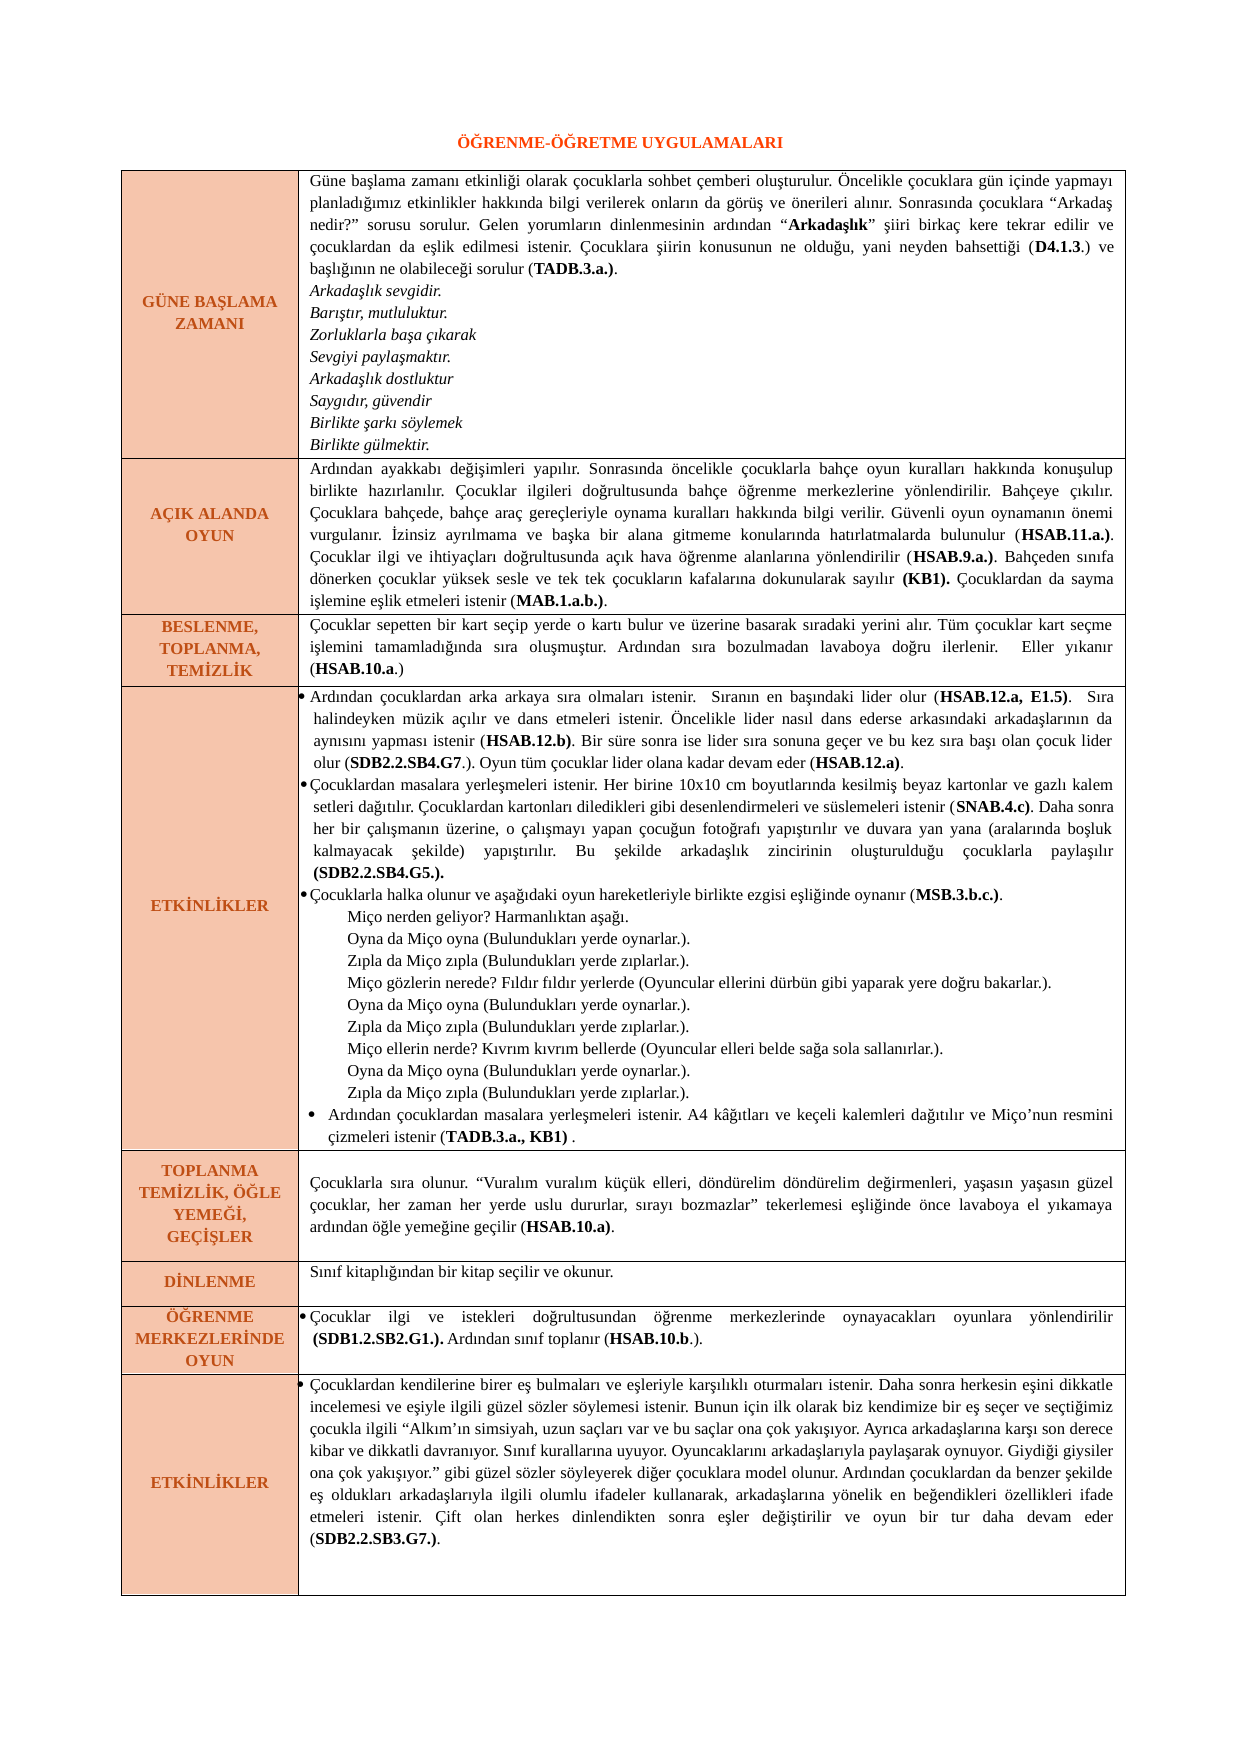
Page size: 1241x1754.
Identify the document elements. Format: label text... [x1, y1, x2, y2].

table_cell TOPLANMA TEMİZLİK, ÖĞLE YEMEĞİ, GEÇİŞLER [122, 1151, 298, 1261]
table_cell Çocuklar ilgi ve istekleri doğrultusundan öğrenme merkezlerinde oynayacakları oyunlara yönlendirilir (SDB1.2.SB2.G1.). Ardından sınıf toplanır (HSAB.10.b.). [299, 1307, 1125, 1373]
table_cell BESLENME, TOPLANMA, TEMİZLİK [122, 615, 298, 686]
table_cell Sınıf kitaplığından bir kitap seçilir ve okunur. [299, 1262, 1125, 1306]
table_cell Ardından ayakkabı değişimleri yapılır. Sonrasında öncelikle çocuklarla bahçe oyun kuralları hakkında konuşulup birlikte hazırlanılır. Çocuklar ilgileri doğrultusunda bahçe öğrenme merkezlerine yönlendirilir. Bahçeye çıkılır. Çocuklara bahçede, bahçe araç gereçleriyle oynama kuralları hakkında bilgi verilir. Güvenli oyun oynamanın önemi vurgulanır. İzinsiz ayrılmama ve başka bir alana gitmeme konularında hatırlatmalarda bulunulur (HSAB.11.a.). Çocuklar ilgi ve ihtiyaçları doğrultusunda açık hava öğrenme alanlarına yönlendirilir (HSAB.9.a.). Bahçeden sınıfa dönerken çocuklar yüksek sesle ve tek tek çocukların kafalarına dokunularak sayılır (KB1). Çocuklardan da sayma işlemine eşlik etmeleri istenir (MAB.1.a.b.). [299, 459, 1125, 614]
table_cell AÇIK ALANDA OYUN [122, 459, 298, 614]
table_cell Çocuklar sepetten bir kart seçip yerde o kartı bulur ve üzerine basarak sıradaki yerini alır. Tüm çocuklar kart seçme işlemini tamamladığında sıra oluşmuştur. Ardından sıra bozulmadan lavaboya doğru ilerlenir. Eller yıkanır (HSAB.10.a.) [299, 615, 1125, 686]
table_cell DİNLENME [122, 1262, 298, 1306]
table_cell ÖĞRENME MERKEZLERİNDE OYUN [122, 1307, 298, 1373]
table_cell Ardından çocuklardan arka arkaya sıra olmaları istenir. Sıranın en başındaki lider olur (HSAB.12.a, E1.5). Sıra halindeyken müzik açılır ve dans etmeleri istenir. Öncelikle lider nasıl dans ederse arkasındaki arkadaşlarının da aynısını yapması istenir (HSAB.12.b). Bir süre sonra ise lider sıra sonuna geçer ve bu kez sıra başı olan çocuk lider olur (SDB2.2.SB4.G7.). Oyun tüm çocuklar lider olana kadar devam eder (HSAB.12.a). Çocuklardan masalara yerleşmeleri istenir. Her birine 10x10 cm boyutlarında kesilmiş beyaz kartonlar ve gazlı kalem setleri dağıtılır. Çocuklardan kartonları diledikleri gibi desenlendirmeleri ve süslemeleri istenir (SNAB.4.c). Daha sonra her bir çalışmanın üzerine, o çalışmayı yapan çocuğun fotoğrafı yapıştırılır ve duvara yan yana (aralarında boşluk kalmayacak şekilde) yapıştırılır. Bu şekilde arkadaşlık zincirinin oluşturulduğu çocuklarla paylaşılır (SDB2.2.SB4.G5.). Çocuklarla halka olunur ve aşağıdaki oyun hareketleriyle birlikte ezgisi eşliğinde oynanır (MSB.3.b.c.). Miço nerden geliyor? Harmanlıktan aşağı. Oyna da Miço oyna (Bulundukları yerde oynarlar.). Zıpla da Miço zıpla (Bulundukları yerde zıplarlar.). Miço gözlerin nerede? Fıldır fıldır yerlerde (Oyuncular ellerini dürbün gibi yaparak yere doğru bakarlar.). Oyna da Miço oyna (Bulundukları yerde oynarlar.). Zıpla da Miço zıpla (Bulundukları yerde zıplarlar.). Miço ellerin nerde? Kıvrım kıvrım bellerde (Oyuncular elleri belde sağa sola sallanırlar.). Oyna da Miço oyna (Bulundukları yerde oynarlar.). Zıpla da Miço zıpla (Bulundukları yerde zıplarlar.). Ardından çocuklardan masalara yerleşmeleri istenir. A4 kâğıtları ve keçeli kalemleri dağıtılır ve Miço’nun resmini çizmeleri istenir (TADB.3.a., KB1) . [299, 687, 1125, 1149]
text ÖĞRENME-ÖĞRETME UYGULAMALARI [148, 133, 1093, 152]
table_cell ETKİNLİKLER [122, 1375, 298, 1594]
table_header Güne başlama zamanı etkinliği olarak çocuklarla sohbet çemberi oluşturulur. Öncelikle çocuklara gün içinde yapmayı planladığımız etkinlikler hakkında bilgi verilerek onların da görüş ve önerileri alınır. Sonrasında çocuklara “Arkadaş nedir?” sorusu sorulur. Gelen yorumların dinlenmesinin ardından “Arkadaşlık” şiiri birkaç kere tekrar edilir ve çocuklardan da eşlik edilmesi istenir. Çocuklara şiirin konusunun ne olduğu, yani neyden bahsettiği (D4.1.3.) ve başlığının ne olabileceği sorulur (TADB.3.a.). Arkadaşlık sevgidir. Barıştır, mutluluktur. Zorluklarla başa çıkarak Sevgiyi paylaşmaktır. Arkadaşlık dostluktur Saygıdır, güvendir Birlikte şarkı söylemek Birlikte gülmektir. [299, 171, 1125, 458]
table_cell Çocuklardan kendilerine birer eş bulmaları ve eşleriyle karşılıklı oturmaları istenir. Daha sonra herkesin eşini dikkatle incelemesi ve eşiyle ilgili güzel sözler söylemesi istenir. Bunun için ilk olarak biz kendimize bir eş seçer ve seçtiğimiz çocukla ilgili “Alkım’ın simsiyah, uzun saçları var ve bu saçlar ona çok yakışıyor. Ayrıca arkadaşlarına karşı son derece kibar ve dikkatli davranıyor. Sınıf kurallarına uyuyor. Oyuncaklarını arkadaşlarıyla paylaşarak oynuyor. Giydiği giysiler ona çok yakışıyor.” gibi güzel sözler söyleyerek diğer çocuklara model olunur. Ardından çocuklardan da benzer şekilde eş oldukları arkadaşlarıyla ilgili olumlu ifadeler kullanarak, arkadaşlarına yönelik en beğendikleri özellikleri ifade etmeleri istenir. Çift olan herkes dinlendikten sonra eşler değiştirilir ve oyun bir tur daha devam eder (SDB2.2.SB3.G7.). [299, 1375, 1125, 1594]
table_header GÜNE BAŞLAMA ZAMANI [122, 171, 298, 458]
table_cell ETKİNLİKLER [122, 687, 298, 1149]
table_cell Çocuklarla sıra olunur. “Vuralım vuralım küçük elleri, döndürelim döndürelim değirmenleri, yaşasın yaşasın güzel çocuklar, her zaman her yerde uslu dururlar, sırayı bozmazlar” tekerlemesi eşliğinde önce lavaboya el yıkamaya ardından öğle yemeğine geçilir (HSAB.10.a). [299, 1151, 1125, 1261]
